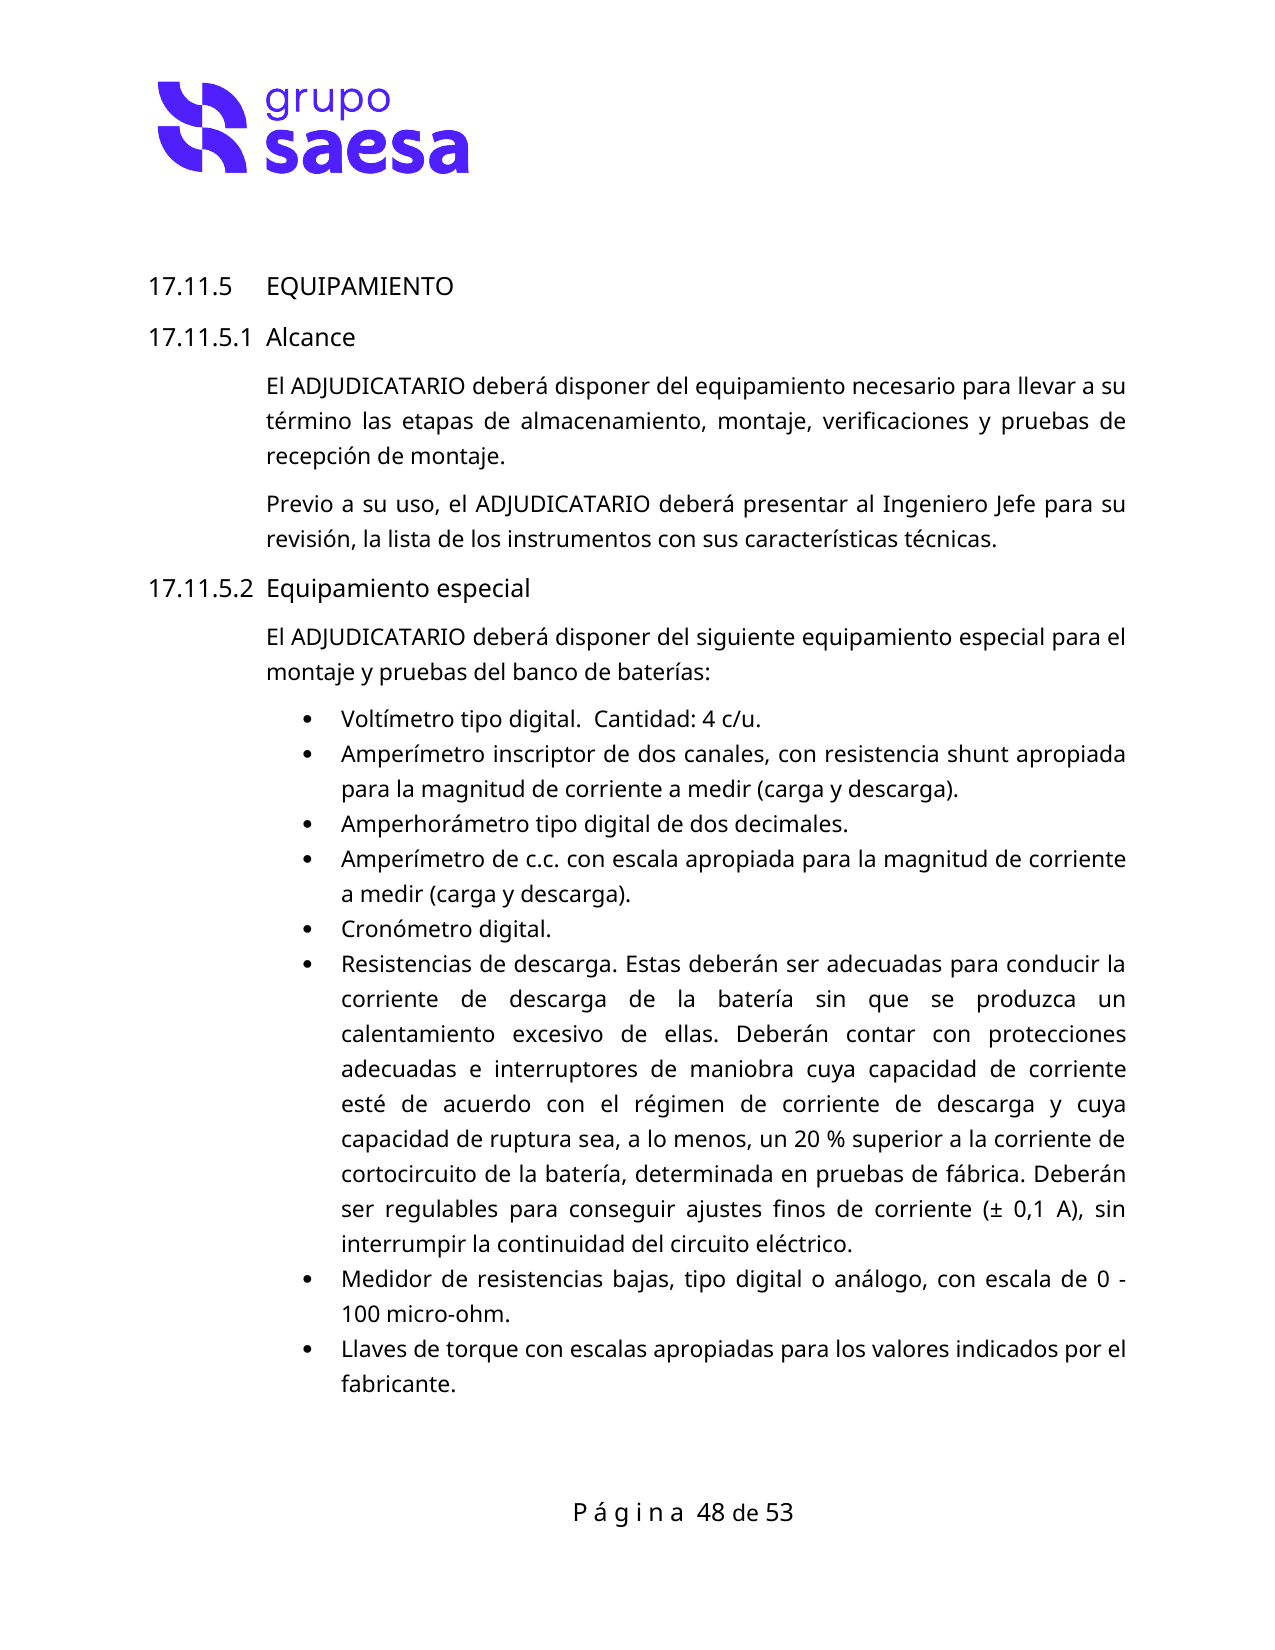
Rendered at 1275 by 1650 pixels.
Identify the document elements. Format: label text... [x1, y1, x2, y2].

list Amperhorámetro tipo digital de dos decimales. [303, 808, 1127, 839]
list Amperímetro de c.c. con escala apropiada para la magnitud de corriente a medir (carga y descarga). [303, 843, 1127, 909]
list Cronómetro digital. [303, 913, 1127, 944]
list Amperímetro inscriptor de dos canales, con resistencia shunt apropiada para la magnitud de corriente a medir (carga y descarga). [303, 738, 1127, 804]
list Llaves de torque con escalas apropiadas para los valores indicados por el fabricante. [303, 1333, 1127, 1399]
list Resistencias de descarga. Estas deberán ser adecuadas para conducir la corriente de descarga de la batería sin que se produzca un calentamiento excesivo de ellas. Deberán contar con protecciones adecuadas e interruptores de maniobra cuya capacidad de corriente esté de acuerdo con el régimen de corriente de descarga y cuya capacidad de ruptura sea, a lo menos, un 20 % superior a la corriente de cortocircuito de la batería, determinada en pruebas de fábrica. Deberán ser regulables para conseguir ajustes finos de corriente (± 0,1 A), sin interrumpir la continuidad del circuito eléctrico. [303, 948, 1127, 1259]
picture [147, 73, 478, 177]
subtitle Alcance [148, 319, 1127, 354]
subtitle EQUIPAMIENTO [148, 269, 1127, 303]
subtitle Equipamiento especial [148, 570, 1127, 604]
text El ADJUDICATARIO deberá disponer del equipamiento necesario para llevar a su término las etapas de almacenamiento, montaje, verificaciones y pruebas de recepción de montaje. [266, 370, 1127, 471]
list Medidor de resistencias bajas, tipo digital o análogo, con escala de 0 - 100 micro-ohm. [303, 1263, 1127, 1329]
list Voltímetro tipo digital. Cantidad: 4 c/u. [303, 703, 1127, 734]
text Previo a su uso, el ADJUDICATARIO deberá presentar al Ingeniero Jefe para su revisión, la lista de los instrumentos con sus características técnicas. [266, 488, 1127, 554]
text El ADJUDICATARIO deberá disponer del siguiente equipamiento especial para el montaje y pruebas del banco de baterías: [266, 621, 1127, 687]
